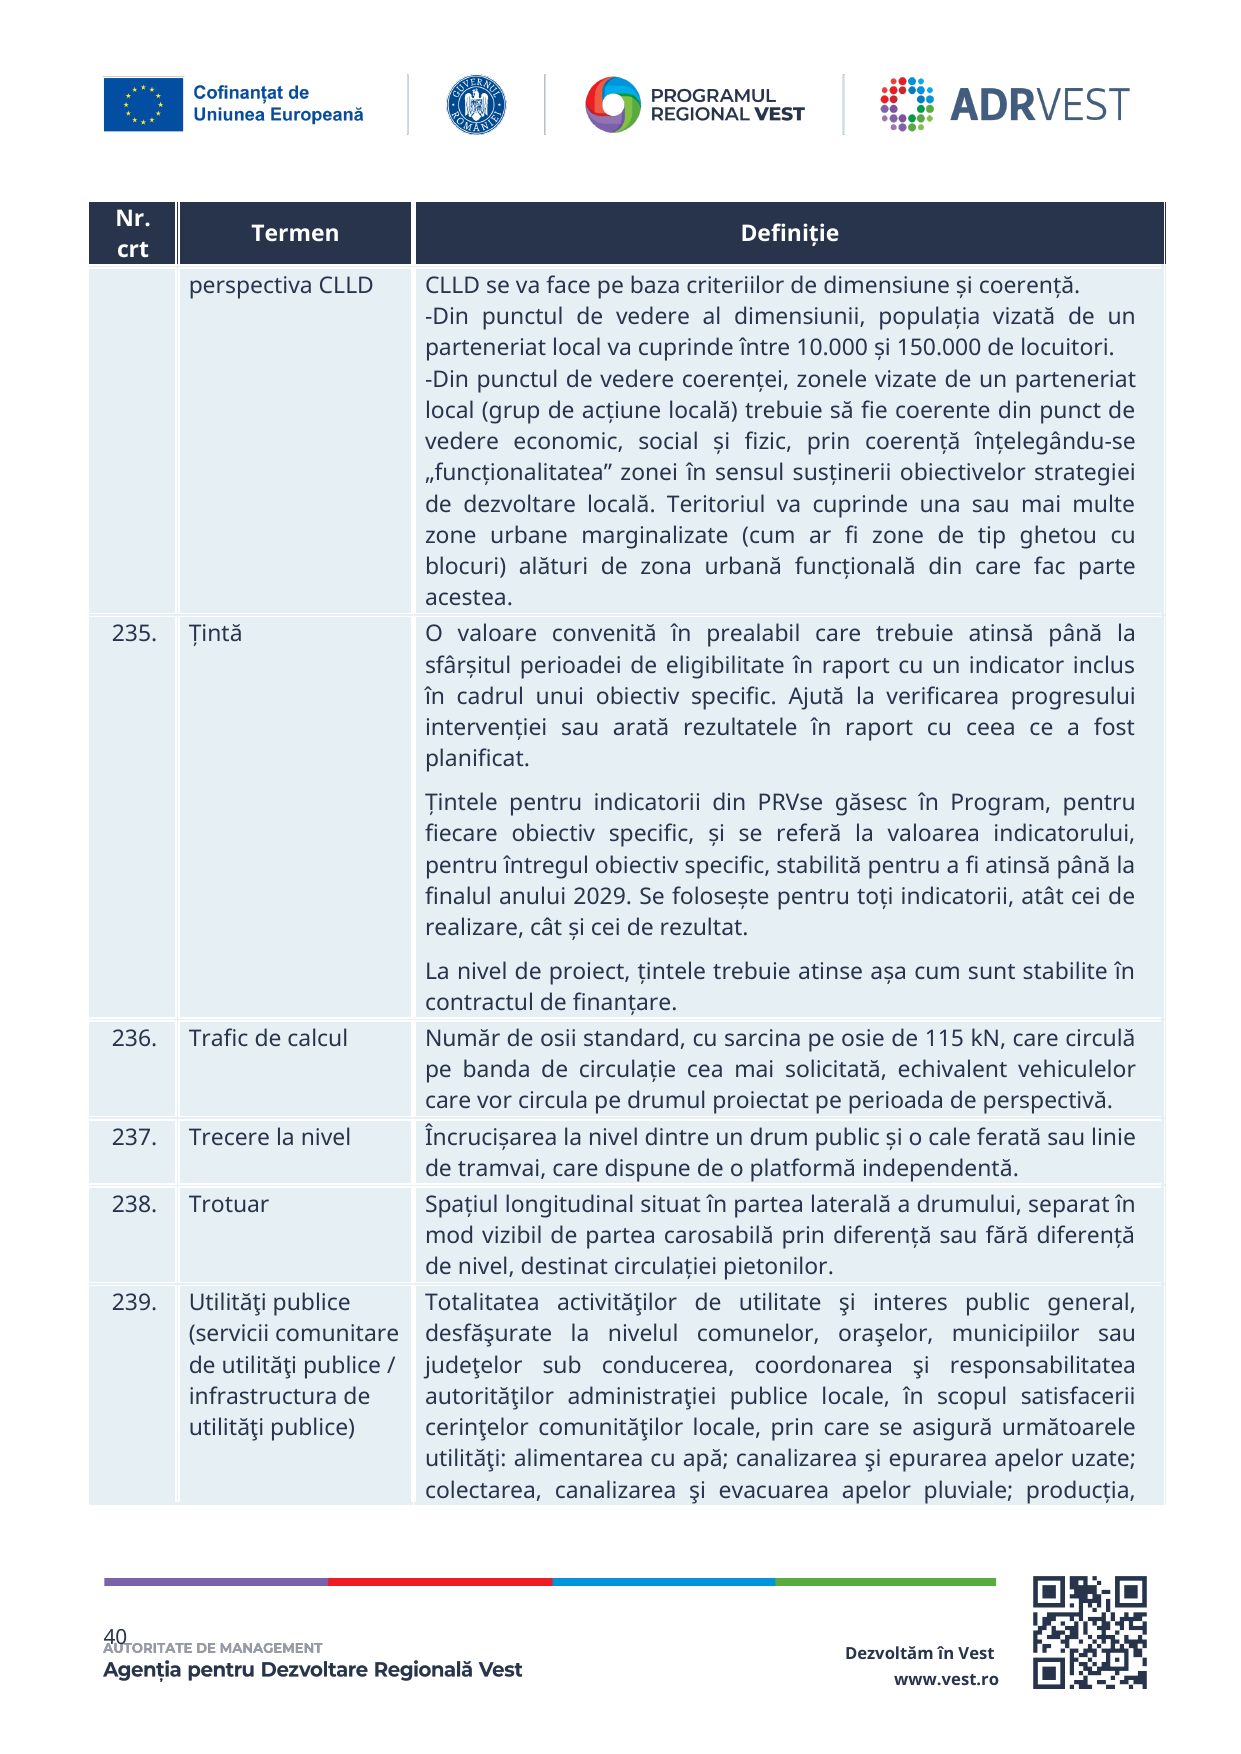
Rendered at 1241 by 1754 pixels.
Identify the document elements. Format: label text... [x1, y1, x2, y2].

table_cell [89, 1022, 175, 1116]
table_cell O valoare convenită în prealabil care trebuie atinsă până la sfârșitul perioadei de eligibilitate în raport cu un indicator inclus în cadrul unui obiectiv specific. Ajută la verificarea progresului intervenției sau arată rezultatele în raport cu ceea ce a fost planificat. Țintele pentru indicatorii din PRVse găsesc în Program, pentru fiecare obiectiv specific, și se referă la valoarea indicatorului, pentru întregul obiectiv specific, stabilită pentru a fi atinsă până la finalul anului 2029. Se folosește pentru toți indicatorii, atât cei de realizare, cât și cei de rezultat. La nivel de proiect, țintele trebuie atinse așa cum sunt stabilite în contractul de finanțare. [414, 613, 1166, 1017]
table_cell [89, 269, 175, 613]
table_header Nr. crt [89, 202, 175, 264]
table_header Definiție [416, 202, 1164, 264]
picture [102, 74, 1130, 135]
table_cell [89, 1188, 175, 1281]
picture [1025, 1567, 1156, 1698]
table_cell Trecere la nivel [180, 1121, 411, 1183]
table_cell Trotuar [180, 1188, 411, 1281]
table_cell Țintă [180, 617, 411, 1017]
table_cell Teritoriul din perspectiva CLLD [180, 269, 411, 613]
table_header Termen [180, 202, 411, 264]
table_cell [89, 1286, 177, 1505]
table_cell Trafic de calcul [180, 1022, 411, 1116]
table_cell Utilităţi publice (servicii comunitare de utilităţi publice / infrastructura de utilităţi publice) [177, 1281, 413, 1505]
table_cell Încrucișarea la nivel dintre un drum public și o cale ferată sau linie de tramvai, care dispune de o platformă independentă. [414, 1116, 1166, 1183]
table_cell [89, 1121, 175, 1183]
table_cell Număr de osii standard, cu sarcina pe osie de 115 kN, care circulă pe banda de circulație cea mai solicitată, echivalent vehiculelor care vor circula pe drumul proiectat pe perioada de perspectivă. [414, 1017, 1166, 1116]
table_cell Spațiul longitudinal situat în partea laterală a drumului, separat în mod vizibil de partea carosabilă prin diferență sau fără diferență de nivel, destinat circulației pietonilor. [414, 1183, 1166, 1281]
table_cell [89, 617, 175, 1017]
